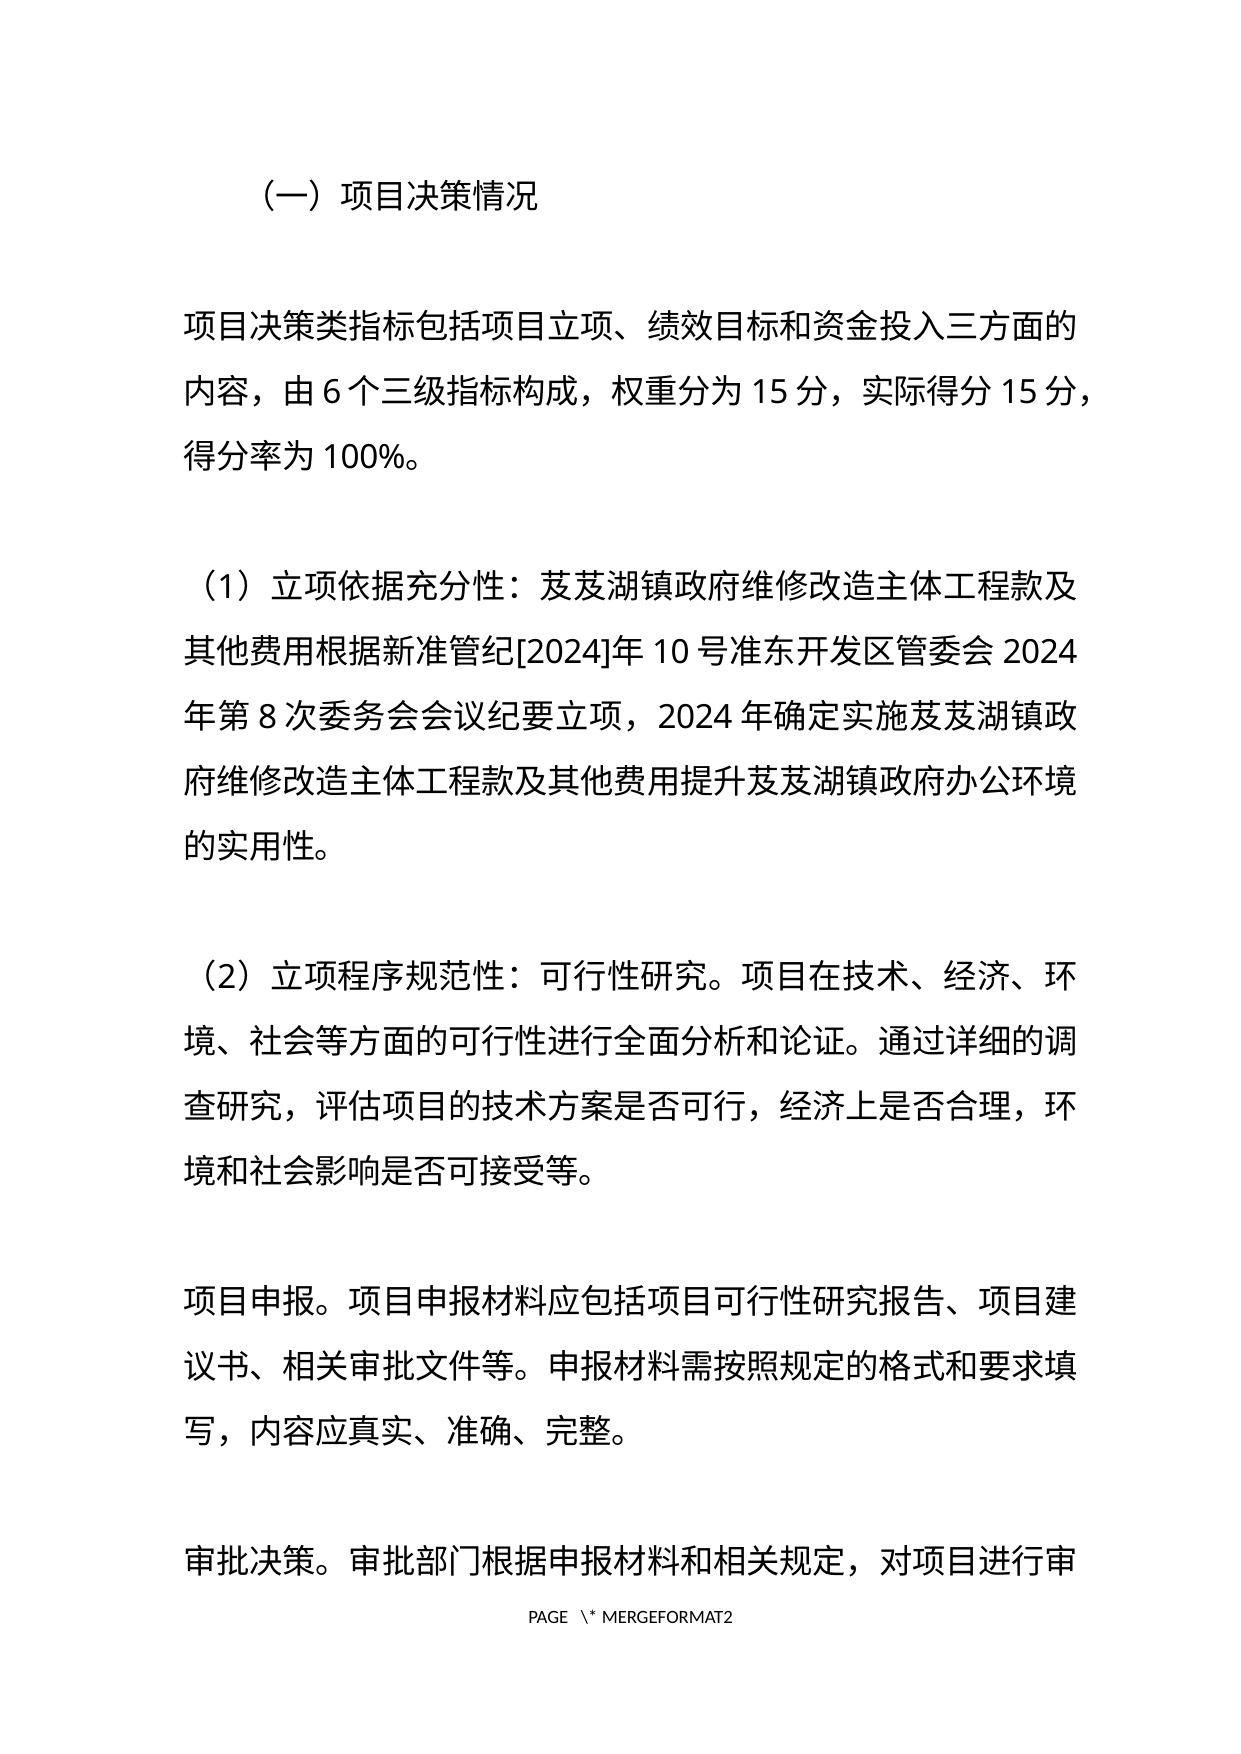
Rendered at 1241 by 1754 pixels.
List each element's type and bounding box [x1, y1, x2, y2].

text [183, 162, 1078, 1592]
